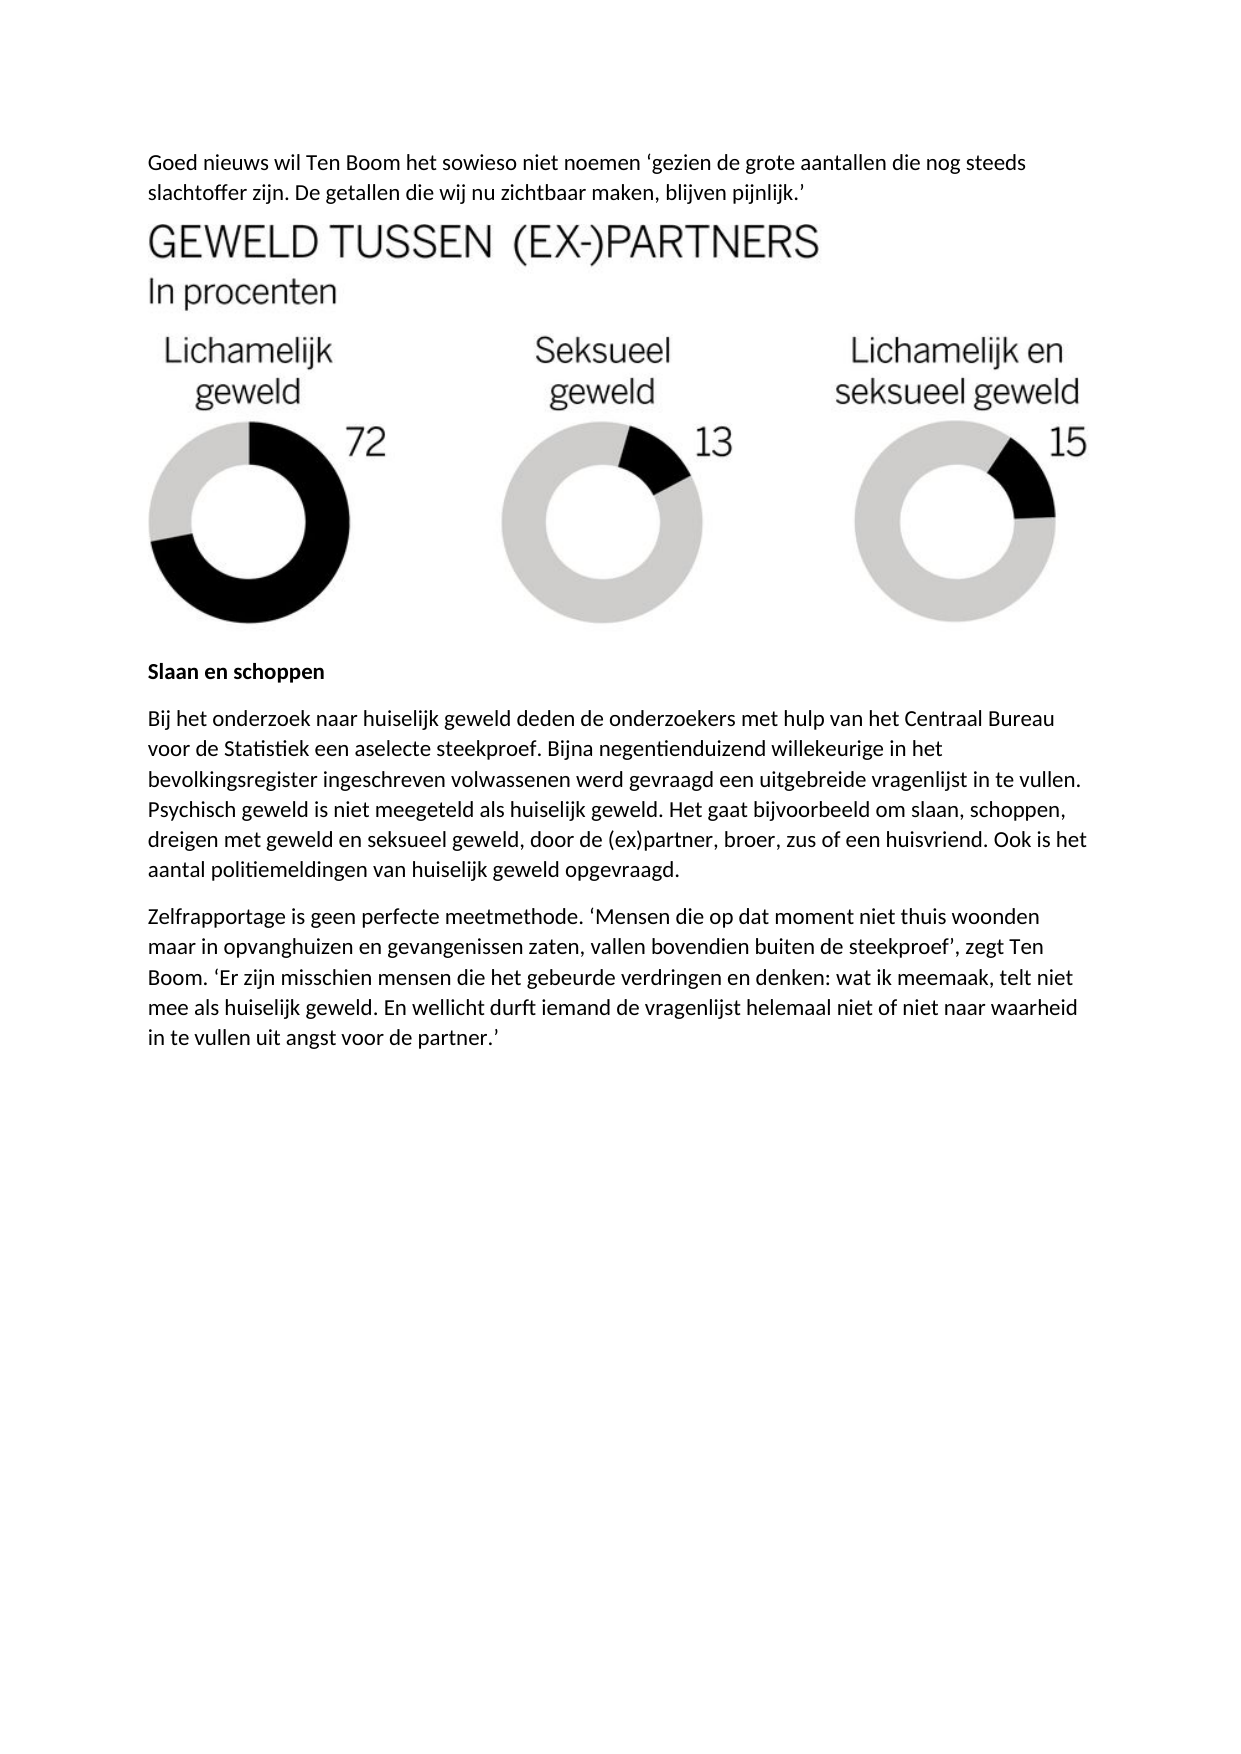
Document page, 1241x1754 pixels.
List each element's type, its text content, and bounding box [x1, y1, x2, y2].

picture [147, 224, 1093, 639]
text Slaan en schoppen [148, 657, 1093, 685]
text Zelfrapportage is geen perfecte meetmethode. ‘Mensen die op dat moment niet thuis woonden maar in opvanghuizen en gevangenissen zaten, vallen bovendien buiten de steekproef’, zegt Ten Boom. ‘Er zijn misschien mensen die het gebeurde verdringen en denken: wat ik meemaak, telt niet mee als huiselijk geweld. En wellicht durft iemand de vragenlijst helemaal niet of niet naar waarheid in te vullen uit angst voor de partner.’ [148, 902, 1093, 1051]
text Bij het onderzoek naar huiselijk geweld deden de onderzoekers met hulp van het Centraal Bureau voor de Statistiek een aselecte steekproef. Bijna negentienduizend willekeurige in het bevolkingsregister ingeschreven volwassenen werd gevraagd een uitgebreide vragenlijst in te vullen. Psychisch geweld is niet meegeteld als huiselijk geweld. Het gaat bijvoorbeeld om slaan, schoppen, dreigen met geweld en seksueel geweld, door de (ex)partner, broer, zus of een huisvriend. Ook is het aantal politiemeldingen van huiselijk geweld opgevraagd. [148, 704, 1093, 883]
text Goed nieuws wil Ten Boom het sowieso niet noemen ‘gezien de grote aantallen die nog steeds slachtoffer zijn. De getallen die wij nu zichtbaar maken, blijven pijnlijk.’ [148, 148, 1093, 206]
